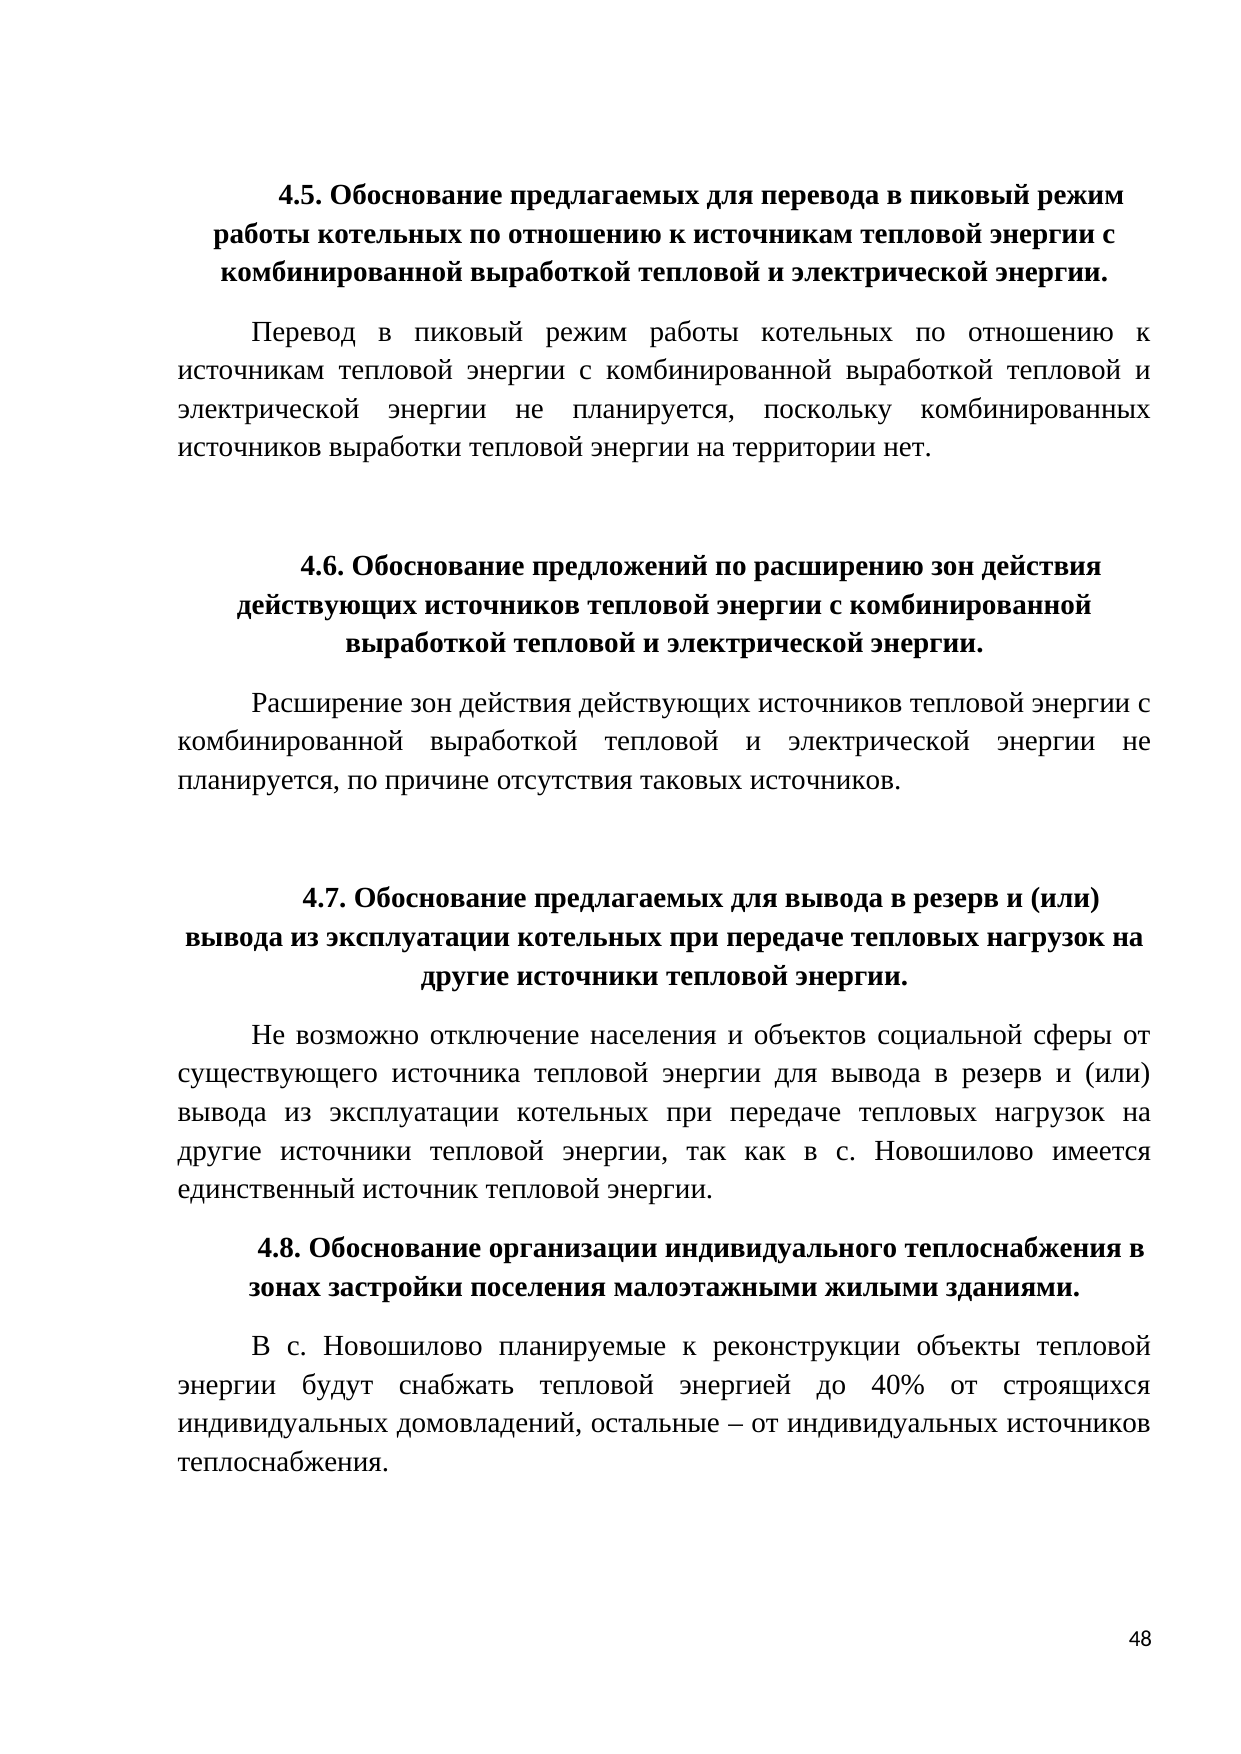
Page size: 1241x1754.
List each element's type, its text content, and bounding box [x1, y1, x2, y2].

text 4.8. Обоснование организации индивидуального теплоснабжения в зонах застройки поселения малоэтажными жилыми зданиями. [177, 1231, 1152, 1303]
text 4.5. Обоснование предлагаемых для перевода в пиковый режим работы котельных по отношению к источникам тепловой энергии с комбинированной выработкой тепловой и электрической энергии. [177, 177, 1152, 288]
text Не возможно отключение населения и объектов социальной сферы от существующего источника тепловой энергии для вывода в резерв и (или) вывода из эксплуатации котельных при передаче тепловых нагрузок на другие источники тепловой энергии, так как в с. Новошилово имеется единственный источник тепловой энергии. [177, 1017, 1152, 1205]
text 4.6. Обоснование предложений по расширению зон действия действующих источников тепловой энергии с комбинированной выработкой тепловой и электрической энергии. [177, 548, 1152, 659]
text В с. Новошилово планируемые к реконструкции объекты тепловой энергии будут снабжать тепловой энергией до 40% от строящихся индивидуальных домовладений, остальные – от индивидуальных источников теплоснабжения. [177, 1328, 1152, 1478]
text 4.7. Обоснование предлагаемых для вывода в резерв и (или) вывода из эксплуатации котельных при передаче тепловых нагрузок на другие источники тепловой энергии. [177, 881, 1152, 991]
text Перевод в пиковый режим работы котельных по отношению к источникам тепловой энергии с комбинированной выработкой тепловой и электрической энергии не планируется, поскольку комбинированных источников выработки тепловой энергии на территории нет. [177, 314, 1152, 463]
text Расширение зон действия действующих источников тепловой энергии с комбинированной выработкой тепловой и электрической энергии не планируется, по причине отсутствия таковых источников. [177, 685, 1152, 795]
